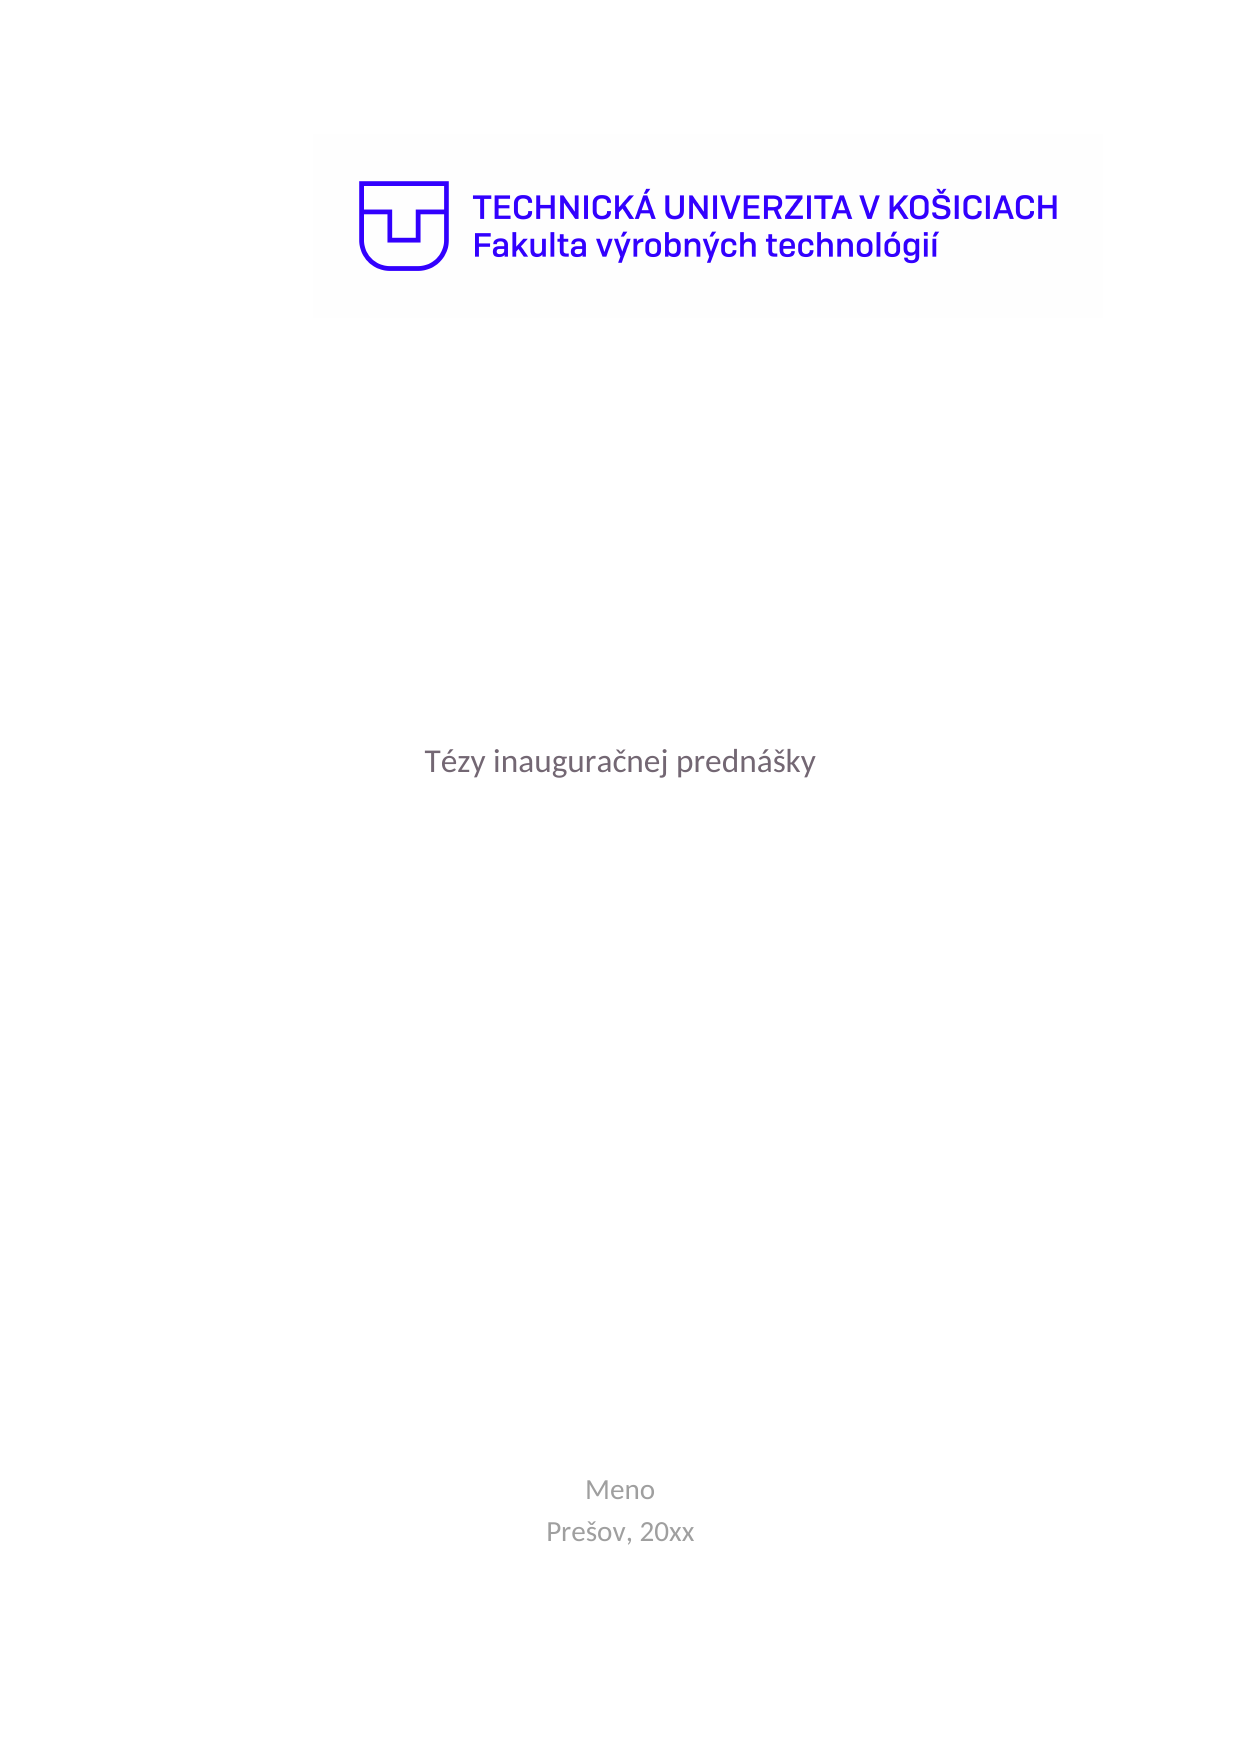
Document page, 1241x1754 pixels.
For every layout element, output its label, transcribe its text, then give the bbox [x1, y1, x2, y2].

table_cell Prešov, 20xx [310, 1507, 930, 1549]
picture [312, 134, 1104, 318]
table_header Meno [310, 1465, 930, 1507]
